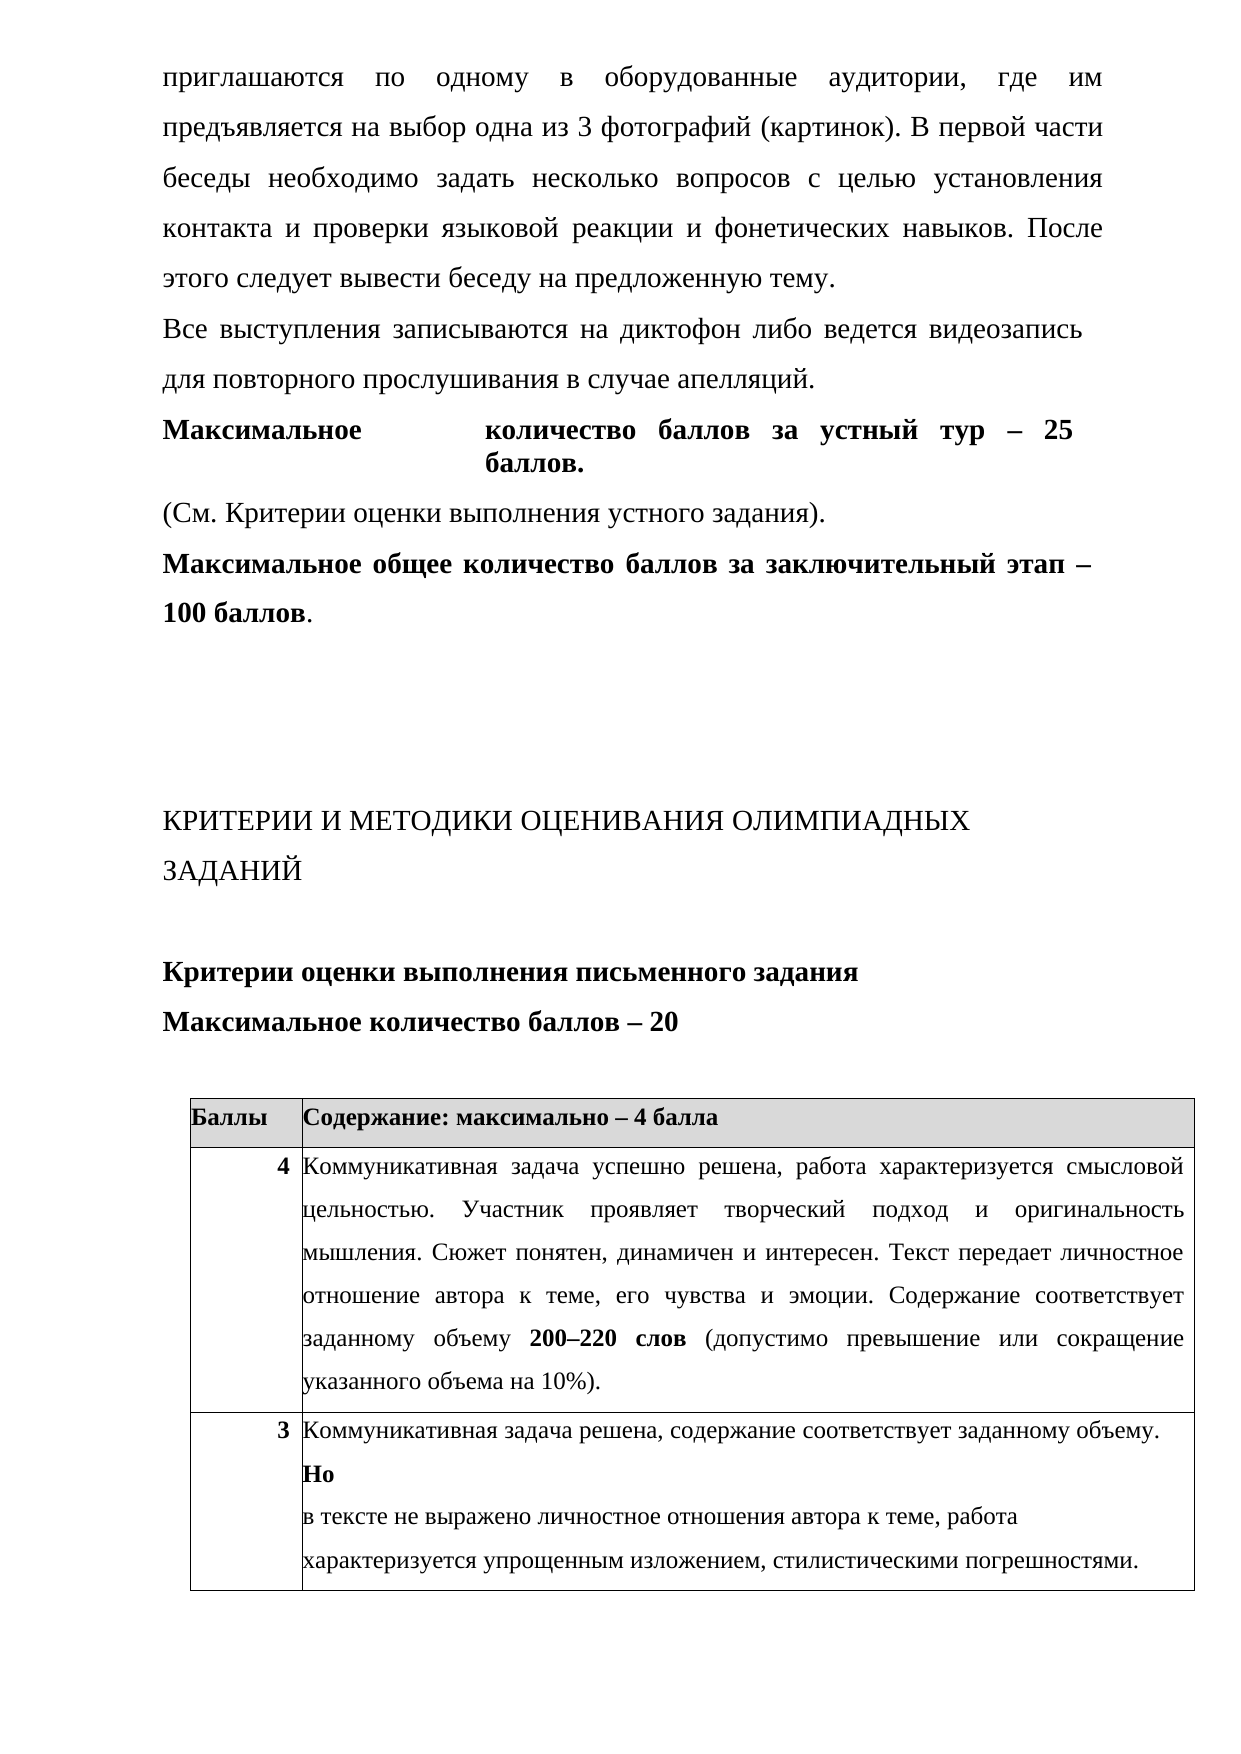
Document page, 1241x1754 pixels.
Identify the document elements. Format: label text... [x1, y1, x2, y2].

table_cell Коммуникативная задача решена, содержание соответствует заданному объему. Но в тексте не выражено личностное отношения автора к теме, работа характеризуется упрощенным изложением, стилистическими погрешностями. [303, 1413, 1194, 1590]
text Максимальное общее количество баллов за заключительный этап – 100 баллов. [162, 546, 1105, 629]
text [162, 59, 1103, 294]
table_cell 3 [191, 1413, 302, 1590]
text (См. Критерии оценки выполнения устного задания). [162, 495, 1152, 529]
text КРИТЕРИИ И МЕТОДИКИ ОЦЕНИВАНИЯ ОЛИМПИАДНЫХ ЗАДАНИЙ [162, 803, 1114, 887]
table_cell 4 [191, 1148, 302, 1412]
table_cell Коммуникативная задача успешно решена, работа характеризуется смысловой цельностью. Участник проявляет творческий подход и оригинальность мышления. Сюжет понятен, динамичен и интересен. Текст передает личностное отношение автора к теме, его чувства и эмоции. Содержание соответствует заданному объему 200–220 слов (допустимо превышение или сокращение указанного объема на 10%). [303, 1148, 1194, 1412]
text Все выступления записываются на диктофон либо ведется видеозапись для повторного прослушивания в случае апелляций. [162, 311, 1105, 395]
table_header Баллы [191, 1099, 302, 1147]
table_header Содержание: максимально – 4 балла [303, 1099, 1194, 1147]
text Критерии оценки выполнения письменного задания Максимальное количество баллов – 20 [162, 954, 988, 1038]
text Максимальное количество баллов за устный тур – 25 баллов. [162, 412, 1152, 479]
